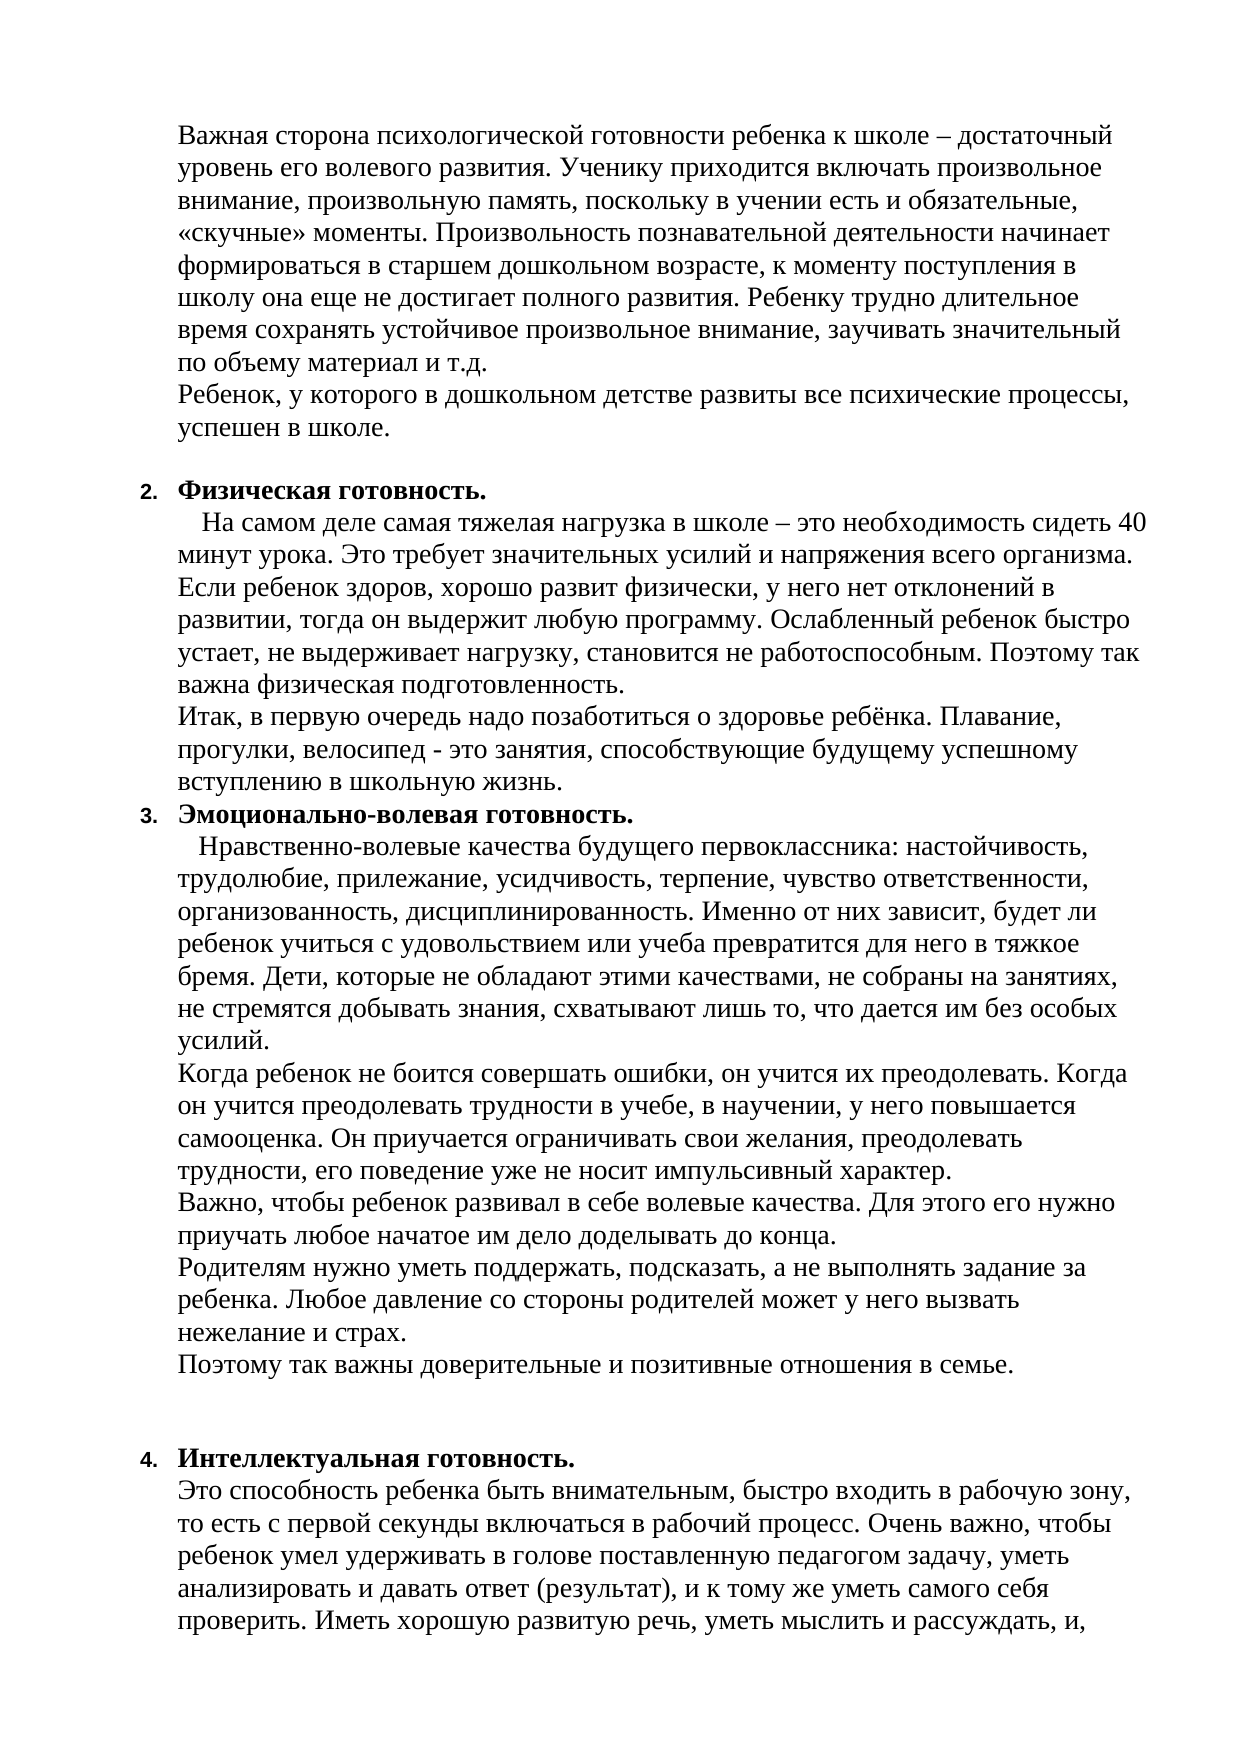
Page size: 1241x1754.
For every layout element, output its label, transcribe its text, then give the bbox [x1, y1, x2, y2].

text Важно, чтобы ребенок развивал в себе волевые качества. Для этого его нужно приучать любое начатое им дело доделывать до конца. [177, 1185, 1152, 1250]
text Нравственно-волевые качества будущего первоклассника: настойчивость, трудолюбие, прилежание, усидчивость, терпение, чувство ответственности, организованность, дисциплинированность. Именно от них зависит, будет ли ребенок учиться с удовольствием или учеба превратится для него в тяжкое бремя. Дети, которые не обладают этими качествами, не собраны на занятиях, не стремятся добывать знания, схватывают лишь то, что дается им без особых усилий. [177, 829, 1152, 1056]
list Эмоционально-волевая готовность. [140, 797, 1152, 829]
text Когда ребенок не боится совершать ошибки, он учится их преодолевать. Когда он учится преодолевать трудности в учебе, в научении, у него повышается самооценка. Он приучается ограничивать свои желания, преодолевать трудности, его поведение уже не носит импульсивный характер. [177, 1056, 1152, 1185]
text Ребенок, у которого в дошкольном детстве развиты все психические процессы, успешен в школе. [177, 377, 1152, 442]
text На самом деле самая тяжелая нагрузка в школе – это необходимость сидеть 40 минут урока. Это требует значительных усилий и напряжения всего организма. Если ребенок здоров, хорошо развит физически, у него нет отклонений в развитии, тогда он выдержит любую программу. Ослабленный ребенок быстро устает, не выдерживает нагрузку, становится не работоспособным. Поэтому так важна физическая подготовленность. [177, 505, 1152, 699]
list Интеллектуальная готовность. [140, 1441, 1152, 1473]
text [177, 1473, 1152, 1635]
list Физическая готовность. [140, 473, 1152, 505]
text Родителям нужно уметь поддержать, подсказать, а не выполнять задание за ребенка. Любое давление со стороны родителей может у него вызвать нежелание и страх. [177, 1250, 1152, 1347]
text Итак, в первую очередь надо позаботиться о здоровье ребёнка. Плавание, прогулки, велосипед - это занятия, способствующие будущему успешному вступлению в школьную жизнь. [177, 699, 1152, 797]
text Важная сторона психологической готовности ребенка к школе – достаточный уровень его волевого развития. Ученику приходится включать произвольное внимание, произвольную память, поскольку в учении есть и обязательные, «скучные» моменты. Произвольность познавательной деятельности начинает формироваться в старшем дошкольном возрасте, к моменту поступления в школу она еще не достигает полного развития. Ребенку трудно длительное время сохранять устойчивое произвольное внимание, заучивать значительный по объему материал и т.д. [177, 118, 1152, 377]
text Поэтому так важны доверительные и позитивные отношения в семье. [177, 1347, 1152, 1380]
